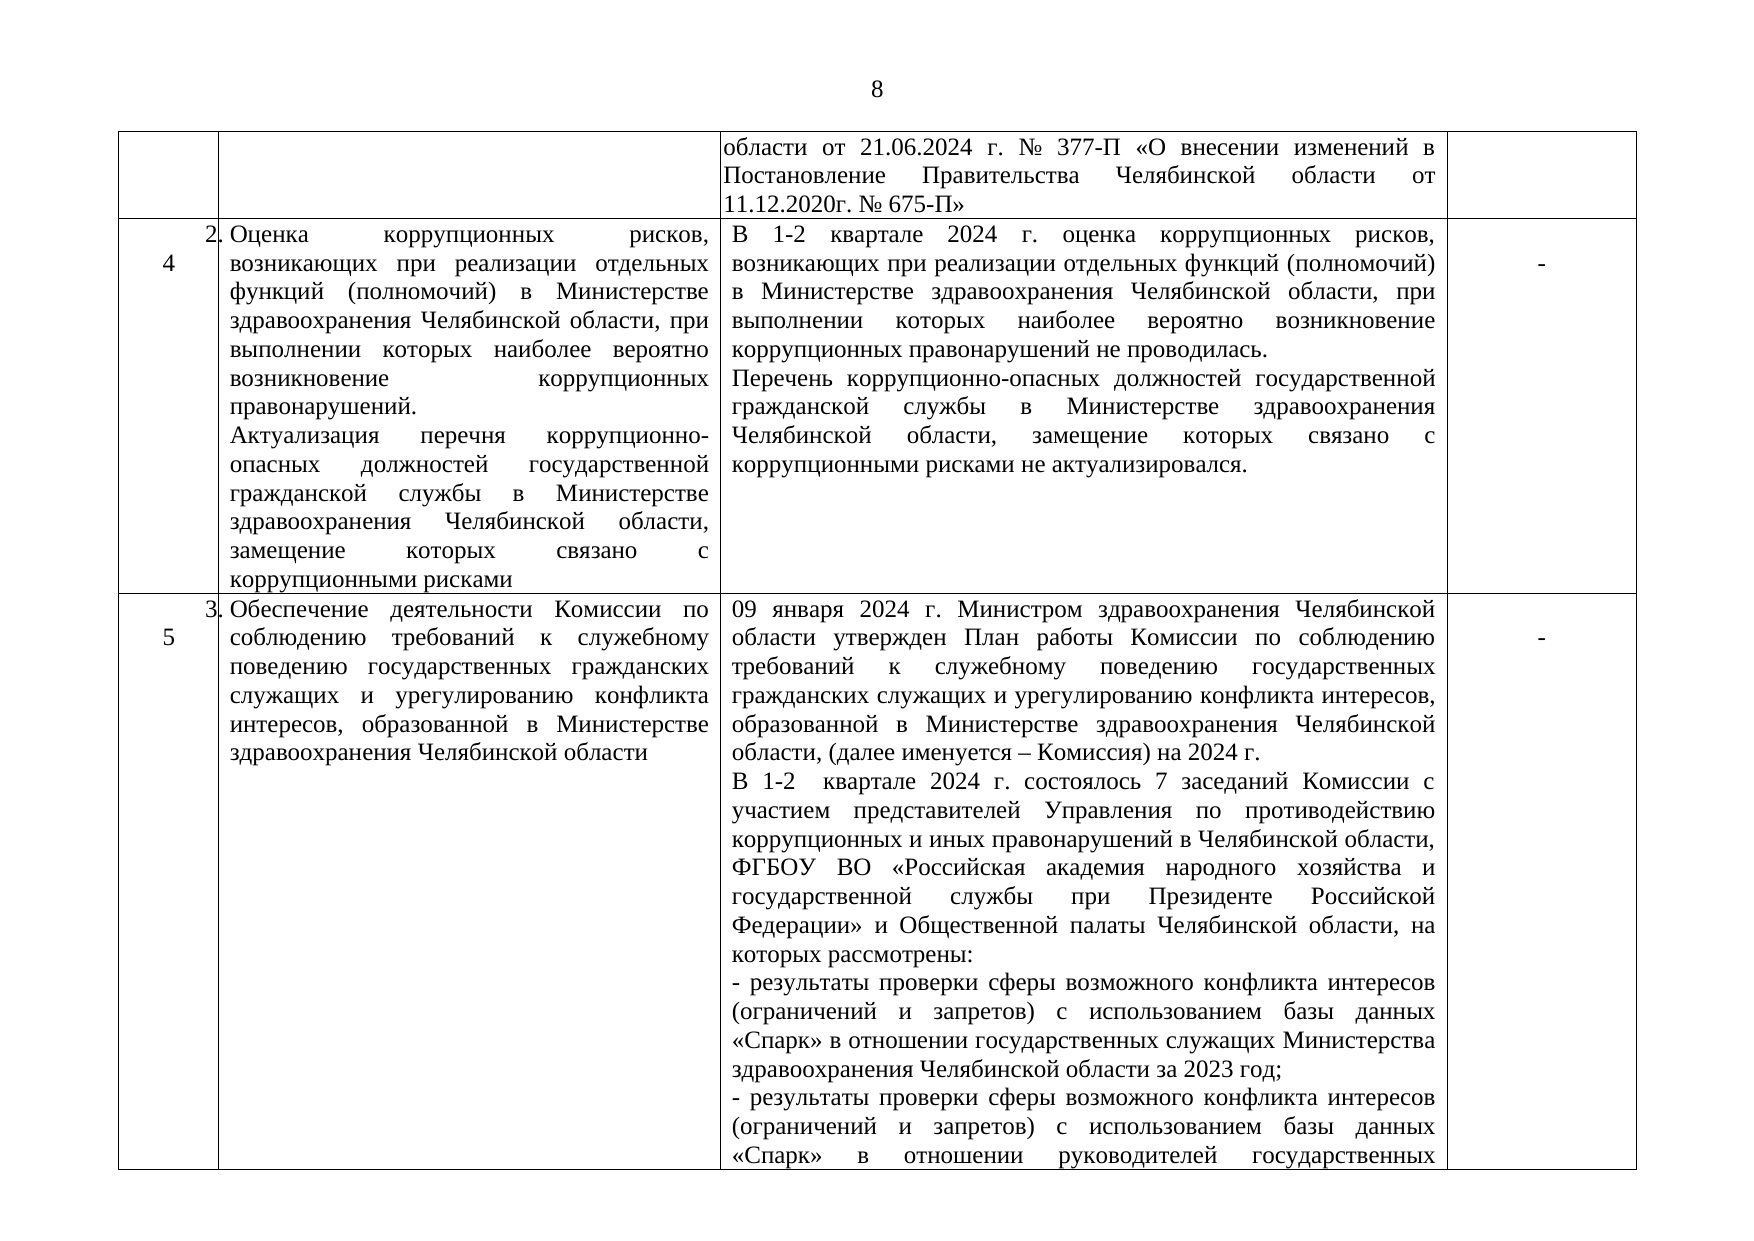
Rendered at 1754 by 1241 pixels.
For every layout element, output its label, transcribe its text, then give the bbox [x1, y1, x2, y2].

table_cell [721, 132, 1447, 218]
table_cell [219, 594, 720, 1169]
table_cell - [1448, 594, 1636, 1169]
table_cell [721, 594, 1447, 1169]
table_cell 5 [119, 594, 218, 1169]
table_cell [219, 132, 720, 218]
table_cell В 1-2 квартале 2024 г. оценка коррупционных рисков, возникающих при реализации отдельных функций (полномочий) в Министерстве здравоохранения Челябинской области, при выполнении которых наиболее вероятно возникновение коррупционных правонарушений не проводилась. Перечень коррупционно-опасных должностей государственной гражданской службы в Министерстве здравоохранения Челябинской области, замещение которых связано с коррупционными рисками не актуализировался. [721, 219, 1447, 593]
table_cell Оценка коррупционных рисков, возникающих при реализации отдельных функций (полномочий) в Министерстве здравоохранения Челябинской области, при выполнении которых наиболее вероятно возникновение коррупционных правонарушений. Актуализация перечня коррупционно-опасных должностей государственной гражданской службы в Министерстве здравоохранения Челябинской области, замещение которых связано с коррупционными рисками [219, 219, 720, 593]
table_cell 3 [119, 132, 218, 218]
table_cell - [1448, 132, 1636, 218]
table_cell - [1448, 219, 1636, 593]
table_cell 4 [119, 219, 218, 593]
